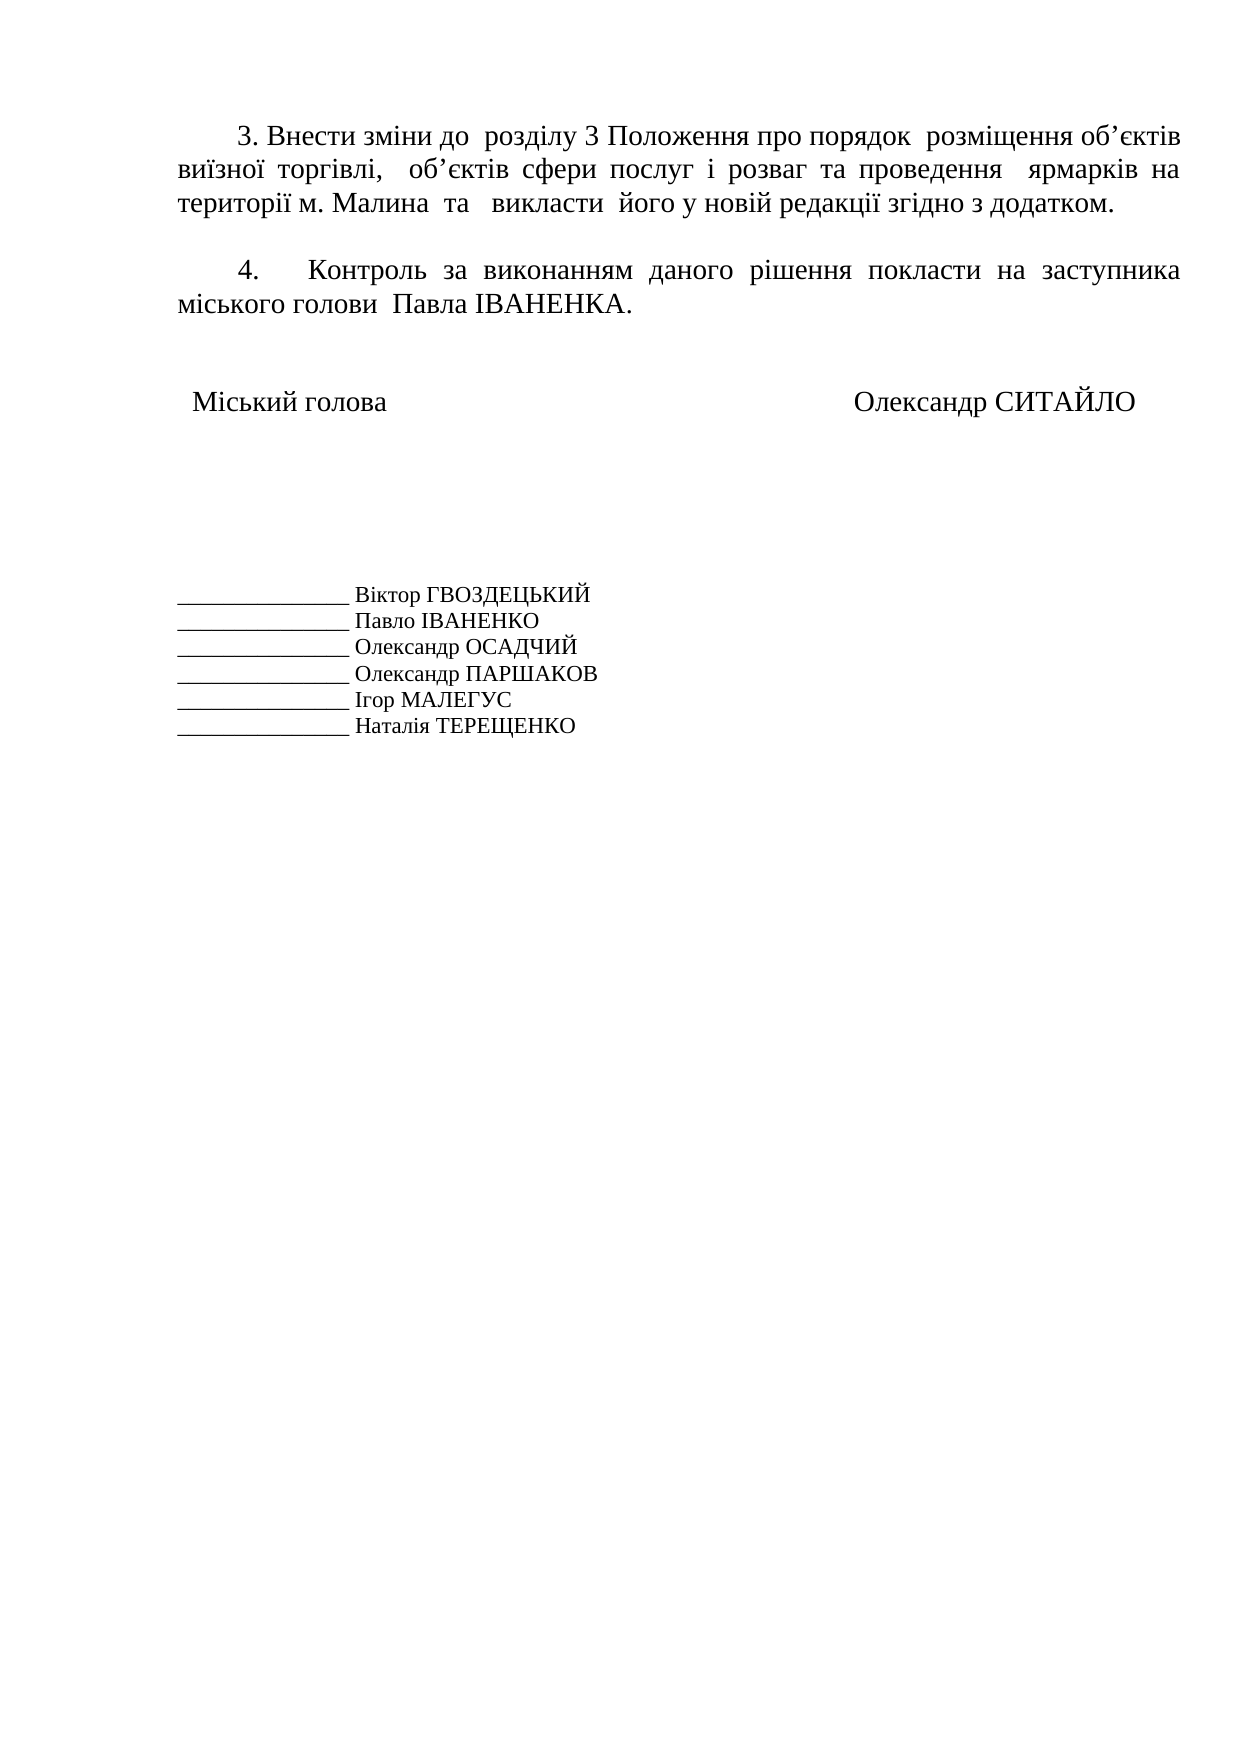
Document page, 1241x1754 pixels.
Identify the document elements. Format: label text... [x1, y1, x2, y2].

text _______________ Олександр ОСАДЧИЙ [177, 633, 1181, 660]
text _______________ Віктор ГВОЗДЕЦЬКИЙ [177, 581, 1181, 607]
text _______________ Наталія ТЕРЕЩЕНКО [177, 712, 1181, 739]
text _______________ Ігор МАЛЕГУС [177, 686, 1181, 712]
text 4. Контроль за виконанням даного рішення покласти на заступника міського голови Павла ІВАНЕНКА. [177, 252, 1181, 319]
text _______________ Олександр ПАРШАКОВ [177, 660, 1181, 686]
text 3. Внести зміни до розділу 3 Положення про порядок розміщення об’єктів виїзної торгівлі, об’єктів сфери послуг і розваг та проведення ярмарків на території м. Малина та викласти його у новій редакції згідно з додатком. [177, 118, 1181, 219]
text _______________ Павло ІВАНЕНКО [177, 607, 1181, 633]
text Міський голова Олександр СИТАЙЛО [177, 384, 1181, 418]
